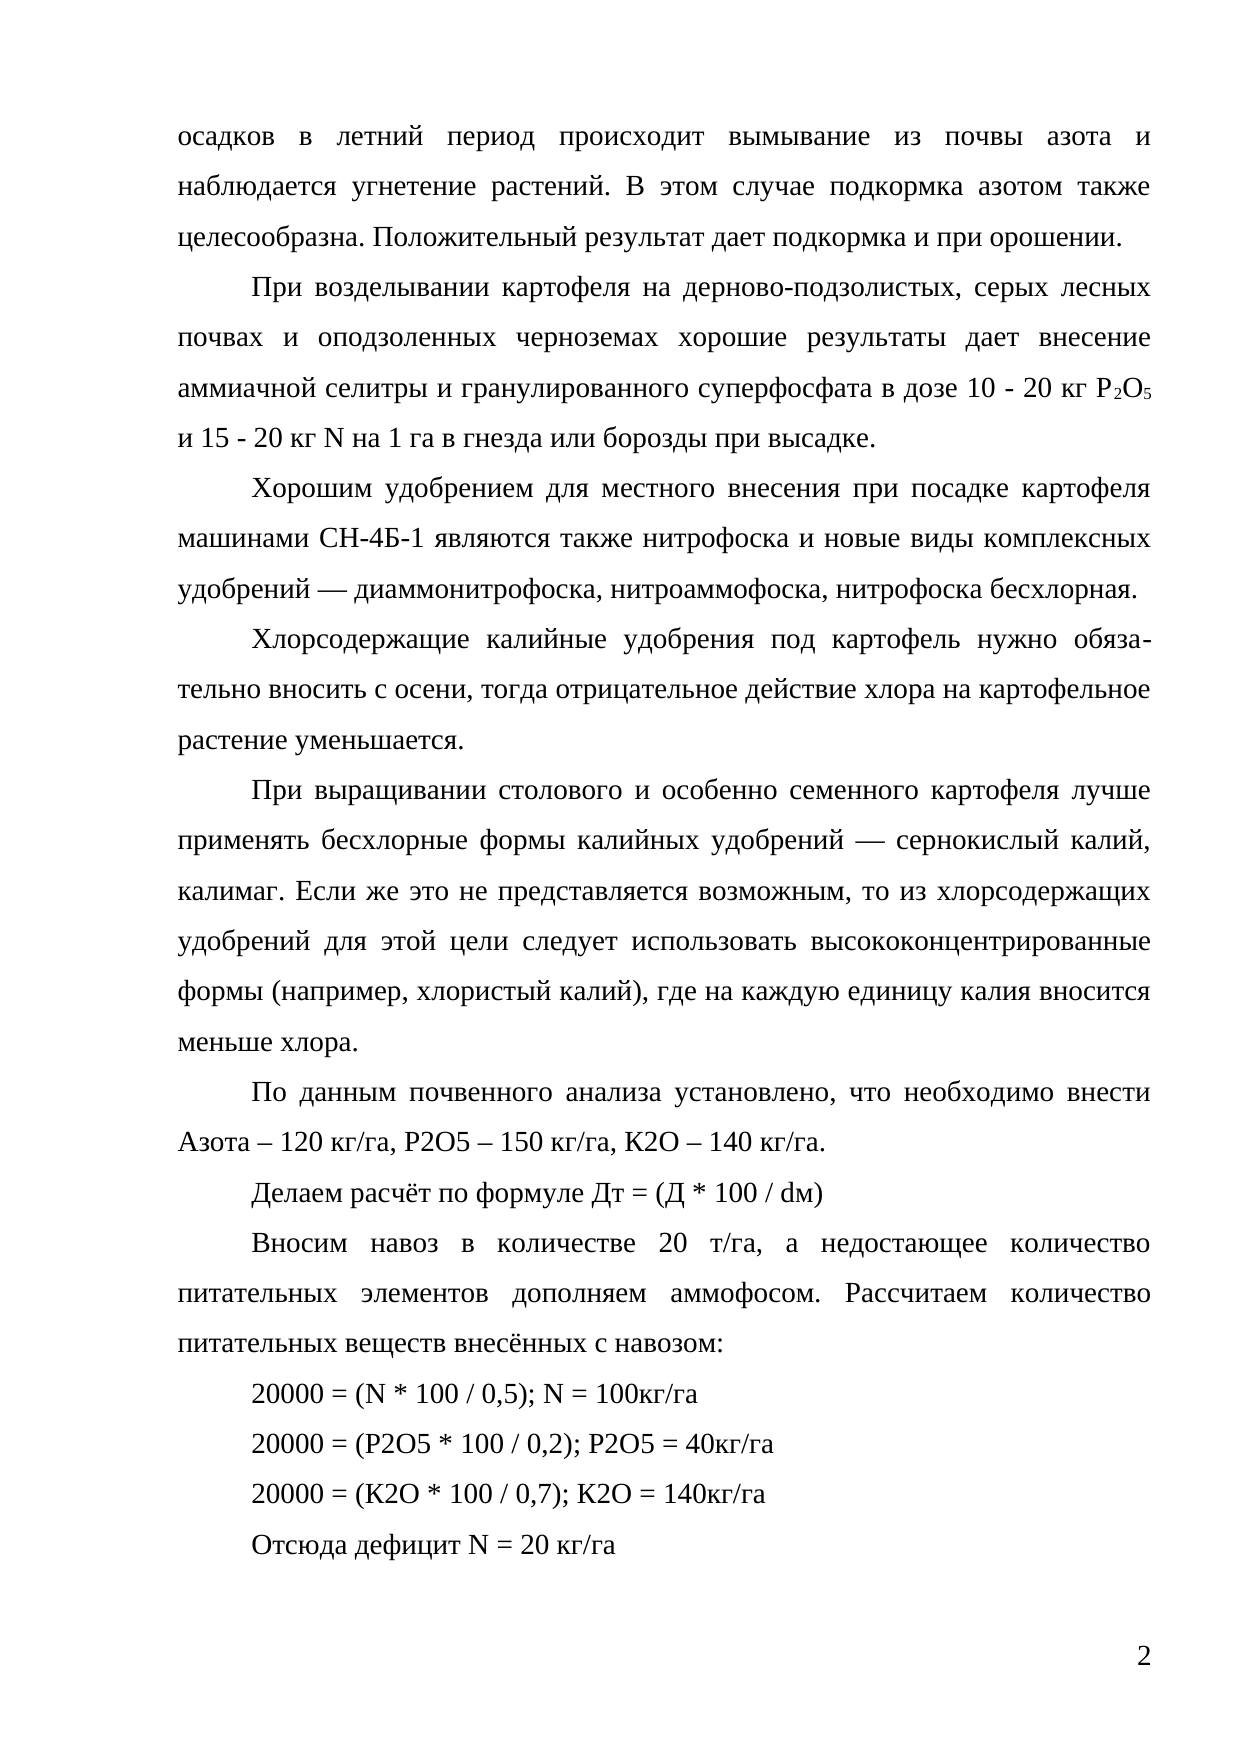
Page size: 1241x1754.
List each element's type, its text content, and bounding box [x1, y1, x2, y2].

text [177, 118, 1152, 252]
text Отсюда дефицит N = 20 кг/га [177, 1527, 1152, 1560]
text 20000 = (Р2О5 * 100 / 0,2); Р2О5 = 40кг/га [177, 1426, 1152, 1460]
text Вносим навоз в количестве 20 т/га, а недостающее количество питательных элементов дополняем аммофосом. Рассчитаем количество питательных веществ внесённых с навозом: [177, 1225, 1152, 1359]
text При выращивании столового и особенно семенного картофеля лучше применять бесхлорные формы калийных удобрений — сернокислый калий, калимаг. Если же это не представляется возможным, то из хлорсодержащих удобрений для этой цели следует использовать высококонцентрированные формы (например, хлористый калий), где на каждую единицу калия вносится меньше хлора. [177, 772, 1152, 1057]
text 20000 = (N * 100 / 0,5); N = 100кг/га [177, 1376, 1152, 1409]
text Хлорсодержащие калийные удобрения под картофель нужно обязательно вносить с осени, тогда отрицательное действие хлора на картофельное растение уменьшается. [177, 621, 1152, 755]
text По данным почвенного анализа установлено, что необходимо внести Азота – 120 кг/га, Р2О5 – 150 кг/га, К2О – 140 кг/га. [177, 1074, 1152, 1158]
text Делаем расчёт по формуле Дт = (Д * 100 / dм) [177, 1175, 1152, 1208]
text При возделывании картофеля на дерново-подзолистых, серых лесных почвах и оподзоленных черноземах хорошие результаты дает внесение аммиачной селитры и гранулированного суперфосфата в дозе 10 - Р2О5 и 15 - N на в гнезда или борозды при высадке. [177, 269, 1152, 453]
text 20000 = (К2О * 100 / 0,7); К2О = 140кг/га [177, 1477, 1152, 1510]
text Хорошим удобрением для местного внесения при посадке картофеля машинами СН-4Б-1 являются также нитрофоска и новые виды комплексных удобрений — диаммонитрофоска, нитроаммофоска, нитрофоска бесхлорная. [177, 470, 1152, 604]
